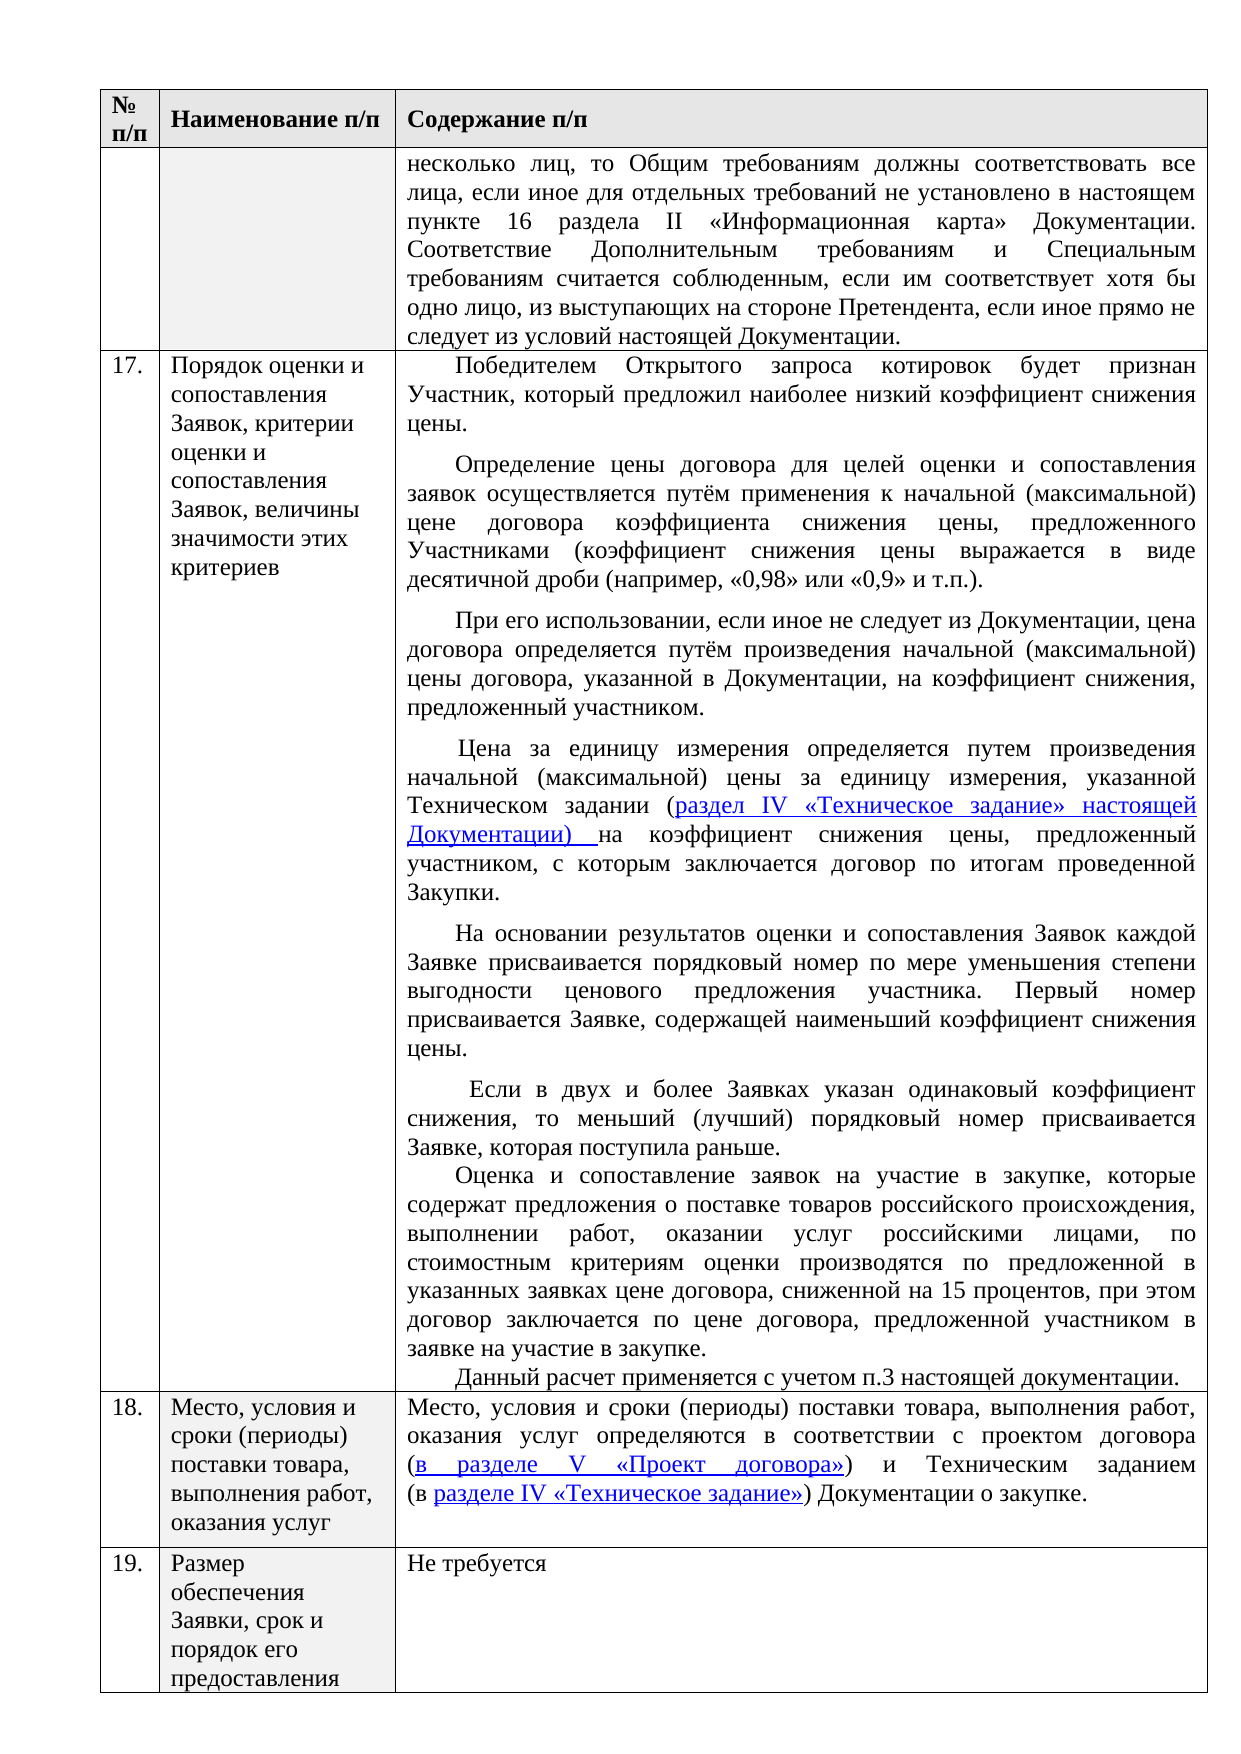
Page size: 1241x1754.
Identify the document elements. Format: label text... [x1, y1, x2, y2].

table_cell Не требуется [396, 1548, 1207, 1692]
table_header Содержание п/п [396, 90, 1207, 147]
table_cell [101, 1548, 159, 1692]
table_header № п/п [101, 90, 159, 147]
table_cell [101, 148, 159, 349]
table_header Наименование п/п [160, 90, 395, 147]
table_cell [101, 1392, 159, 1547]
table_cell Размер обеспечения Заявки, срок и порядок его предоставления [160, 1548, 395, 1692]
table_cell Порядок оценки и сопоставления Заявок, критерии оценки и сопоставления Заявок, величины значимости этих критериев [160, 351, 395, 1391]
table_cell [396, 148, 1207, 349]
table_cell Место, условия и сроки (периоды) поставки товара, выполнения работ, оказания услуг определяются в соответствии с проектом договора (в разделе V «Проект договора») и Техническим заданием (в разделе IV «Техническое задание») Документации о закупке. [396, 1392, 1207, 1547]
table_cell [101, 351, 159, 1391]
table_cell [160, 148, 395, 349]
table_cell Победителем Открытого запроса котировок будет признан Участник, который предложил наиболее низкий коэффициент снижения цены. Определение цены договора для целей оценки и сопоставления заявок осуществляется путём применения к начальной (максимальной) цене договора коэффициента снижения цены, предложенного Участниками (коэффициент снижения цены выражается в виде десятичной дроби (например, «0,98» или «0,9» и т.п.). При его использовании, если иное не следует из Документации, цена договора определяется путём произведения начальной (максимальной) цены договора, указанной в Документации, на коэффициент снижения, предложенный участником. Цена за единицу измерения определяется путем произведения начальной (максимальной) цены за единицу измерения, указанной Техническом задании (раздел IV «Техническое задание» настоящей Документации) на коэффициент снижения цены, предложенный участником, с которым заключается договор по итогам проведенной Закупки. На основании результатов оценки и сопоставления Заявок каждой Заявке присваивается порядковый номер по мере уменьшения степени выгодности ценового предложения участника. Первый номер присваивается Заявке, содержащей наименьший коэффициент снижения цены. Если в двух и более Заявках указан одинаковый коэффициент снижения, то меньший (лучший) порядковый номер присваивается Заявке, которая поступила раньше. Оценка и сопоставление заявок на участие в закупке, которые содержат предложения о поставке товаров российского происхождения, выполнении работ, оказании услуг российскими лицами, по стоимостным критериям оценки производятся по предложенной в указанных заявках цене договора, сниженной на 15 процентов, при этом договор заключается по цене договора, предложенной участником в заявке на участие в закупке. Данный расчет применяется с учетом п.3 настоящей документации. [396, 351, 1207, 1391]
table_cell Место, условия и сроки (периоды) поставки товара, выполнения работ, оказания услуг [160, 1392, 395, 1547]
